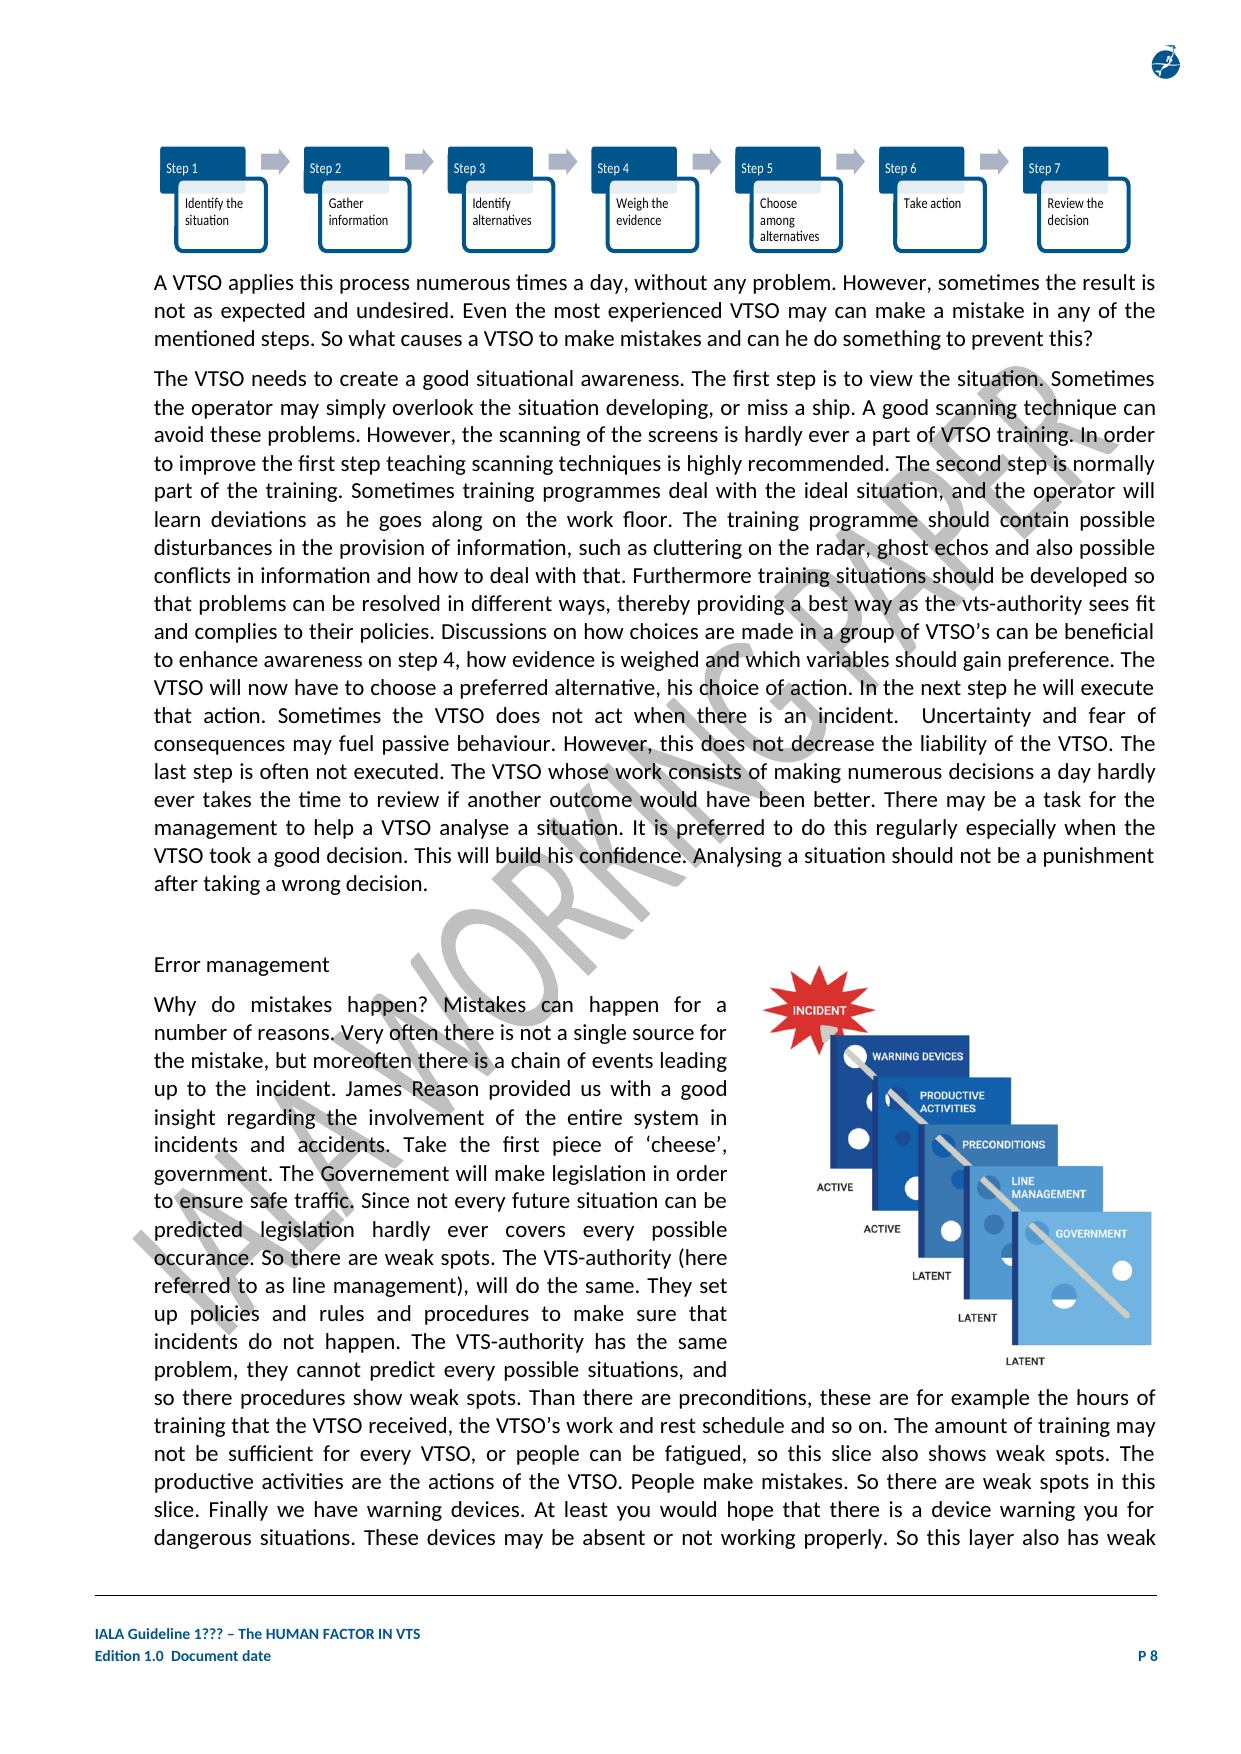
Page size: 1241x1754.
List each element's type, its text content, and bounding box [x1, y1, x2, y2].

picture [747, 963, 1164, 1371]
list The VTSO needs to create a good situational awareness. The first step is to view the situation. Sometimes the operator may simply overlook the situation developing, or miss a ship. A good scanning technique can avoid these problems. However, the scanning of the screens is hardly ever a part of VTSO training. In order to improve the first step teaching scanning techniques is highly recommended. The second step is normally part of the training. Sometimes training programmes deal with the ideal situation, and the operator will learn deviations as he goes along on the work floor. The training programme should contain possible disturbances in the provision of information, such as cluttering on the radar, ghost echos and also possible conflicts in information and how to deal with that. Furthermore training situations should be developed so that problems can be resolved in different ways, thereby providing a best way as the vts-authority sees fit and complies to their policies. Discussions on how choices are made in a group of VTSO’s can be beneficial to enhance awareness on step 4, how evidence is weighed and which variables should gain preference. The VTSO will now have to choose a preferred alternative, his choice of action. In the next step he will execute that action. Sometimes the VTSO does not act when there is an incident. Uncertainty and fear of consequences may fuel passive behaviour. However, this does not decrease the liability of the VTSO. The last step is often not executed. The VTSO whose work consists of making numerous decisions a day hardly ever takes the time to review if another outcome would have been better. There may be a task for the management to help a VTSO analyse a situation. It is preferred to do this regularly especially when the VTSO took a good decision. This will build his confidence. Analysing a situation should not be a punishment after taking a wrong decision. [153, 364, 1157, 897]
list A VTSO applies this process numerous times a day, without any problem. However, sometimes the result is not as expected and undesired. Even the most experienced VTSO may can make a mistake in any of the mentioned steps. So what causes a VTSO to make mistakes and can he do something to prevent this? [153, 268, 1157, 352]
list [153, 991, 1157, 1551]
list Error management [153, 950, 1157, 978]
picture [1120, 0, 1239, 114]
